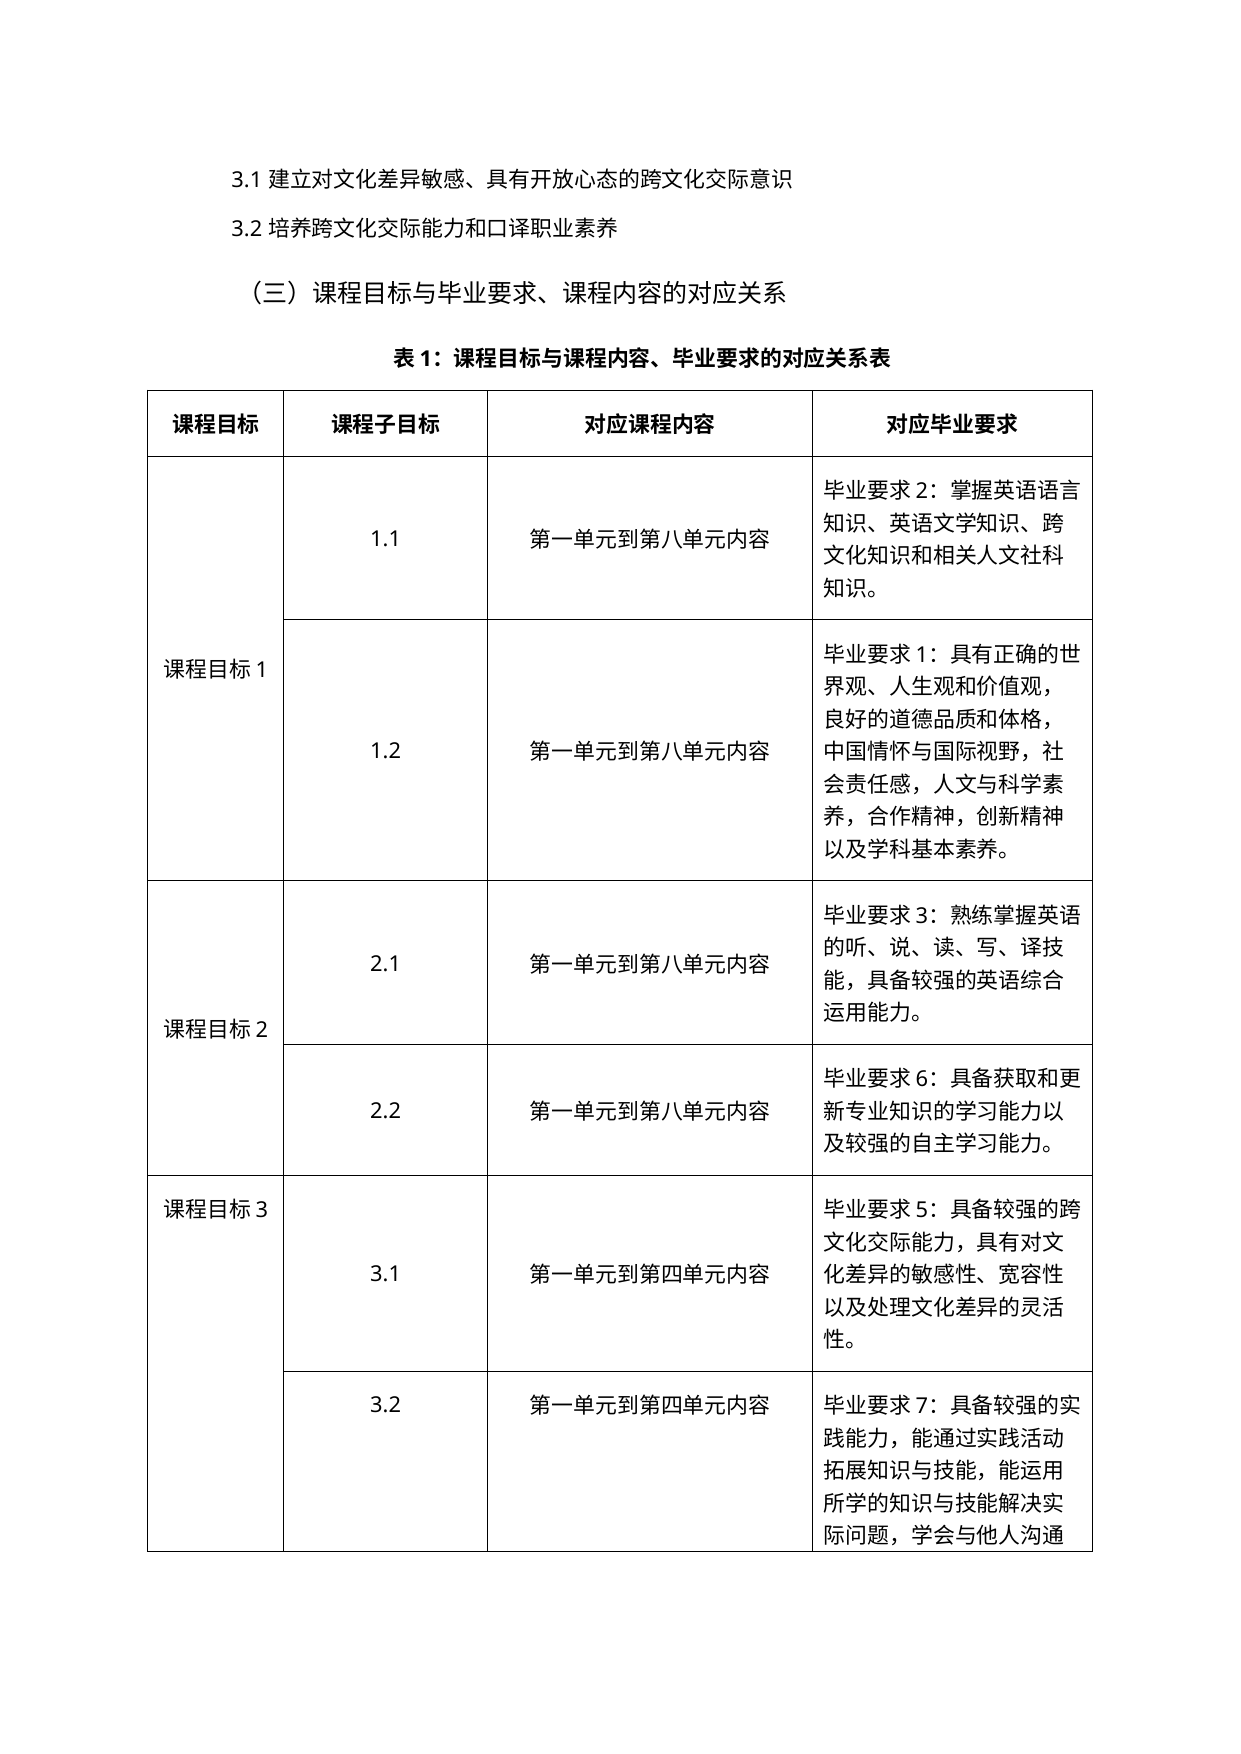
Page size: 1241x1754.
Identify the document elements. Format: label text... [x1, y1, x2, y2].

table_cell 课程目标3 [148, 1176, 283, 1551]
table_cell 第一单元到第四单元内容 [488, 1176, 812, 1371]
table_header 对应课程内容 [488, 391, 812, 456]
text 表1：课程目标与课程内容、毕业要求的对应关系表 [187, 341, 1053, 373]
table_cell 第一单元到第四单元内容 [488, 1372, 812, 1551]
table_cell 2.2 [284, 1045, 487, 1175]
table_cell 毕业要求3：熟练掌握英语的听、说、读、写、译技能，具备较强的英语综合运用能力。 [813, 881, 1092, 1044]
table_cell 第一单元到第八单元内容 [488, 881, 812, 1044]
table_cell 毕业要求6：具备获取和更新专业知识的学习能力以及较强的自主学习能力。 [813, 1045, 1092, 1175]
table_header 对应毕业要求 [813, 391, 1092, 456]
table_cell 毕业要求1：具有正确的世界观、人生观和价值观，良好的道德品质和体格，中国情怀与国际视野，社会责任感，人文与科学素养，合作精神，创新精神以及学科基本素养。 [813, 620, 1092, 880]
table_cell 课程目标2 [148, 881, 283, 1175]
table_cell 课程目标1 [148, 457, 283, 880]
table_cell 3.2 [284, 1372, 487, 1551]
table_cell 1.1 [284, 457, 487, 619]
table_header 课程目标 [148, 391, 283, 456]
table_cell 3.1 [284, 1176, 487, 1371]
table_cell 毕业要求2：掌握英语语言知识、英语文学知识、跨文化知识和相关人文社科知识。 [813, 457, 1092, 619]
table_cell 1.2 [284, 620, 487, 880]
text 3.1 建立对文化差异敏感、具有开放心态的跨文化交际意识 [187, 162, 1053, 194]
text （三）课程目标与毕业要求、课程内容的对应关系 [187, 259, 1053, 324]
table_header 课程子目标 [284, 391, 487, 456]
table_cell 2.1 [284, 881, 487, 1044]
table_cell 第一单元到第八单元内容 [488, 457, 812, 619]
table_cell 第一单元到第八单元内容 [488, 620, 812, 880]
table_cell 毕业要求5：具备较强的跨文化交际能力，具有对文化差异的敏感性、宽容性以及处理文化差异的灵活性。 [813, 1176, 1092, 1371]
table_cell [813, 1372, 1092, 1551]
text 3.2 培养跨文化交际能力和口译职业素养 [187, 211, 1053, 243]
table_cell 第一单元到第八单元内容 [488, 1045, 812, 1175]
